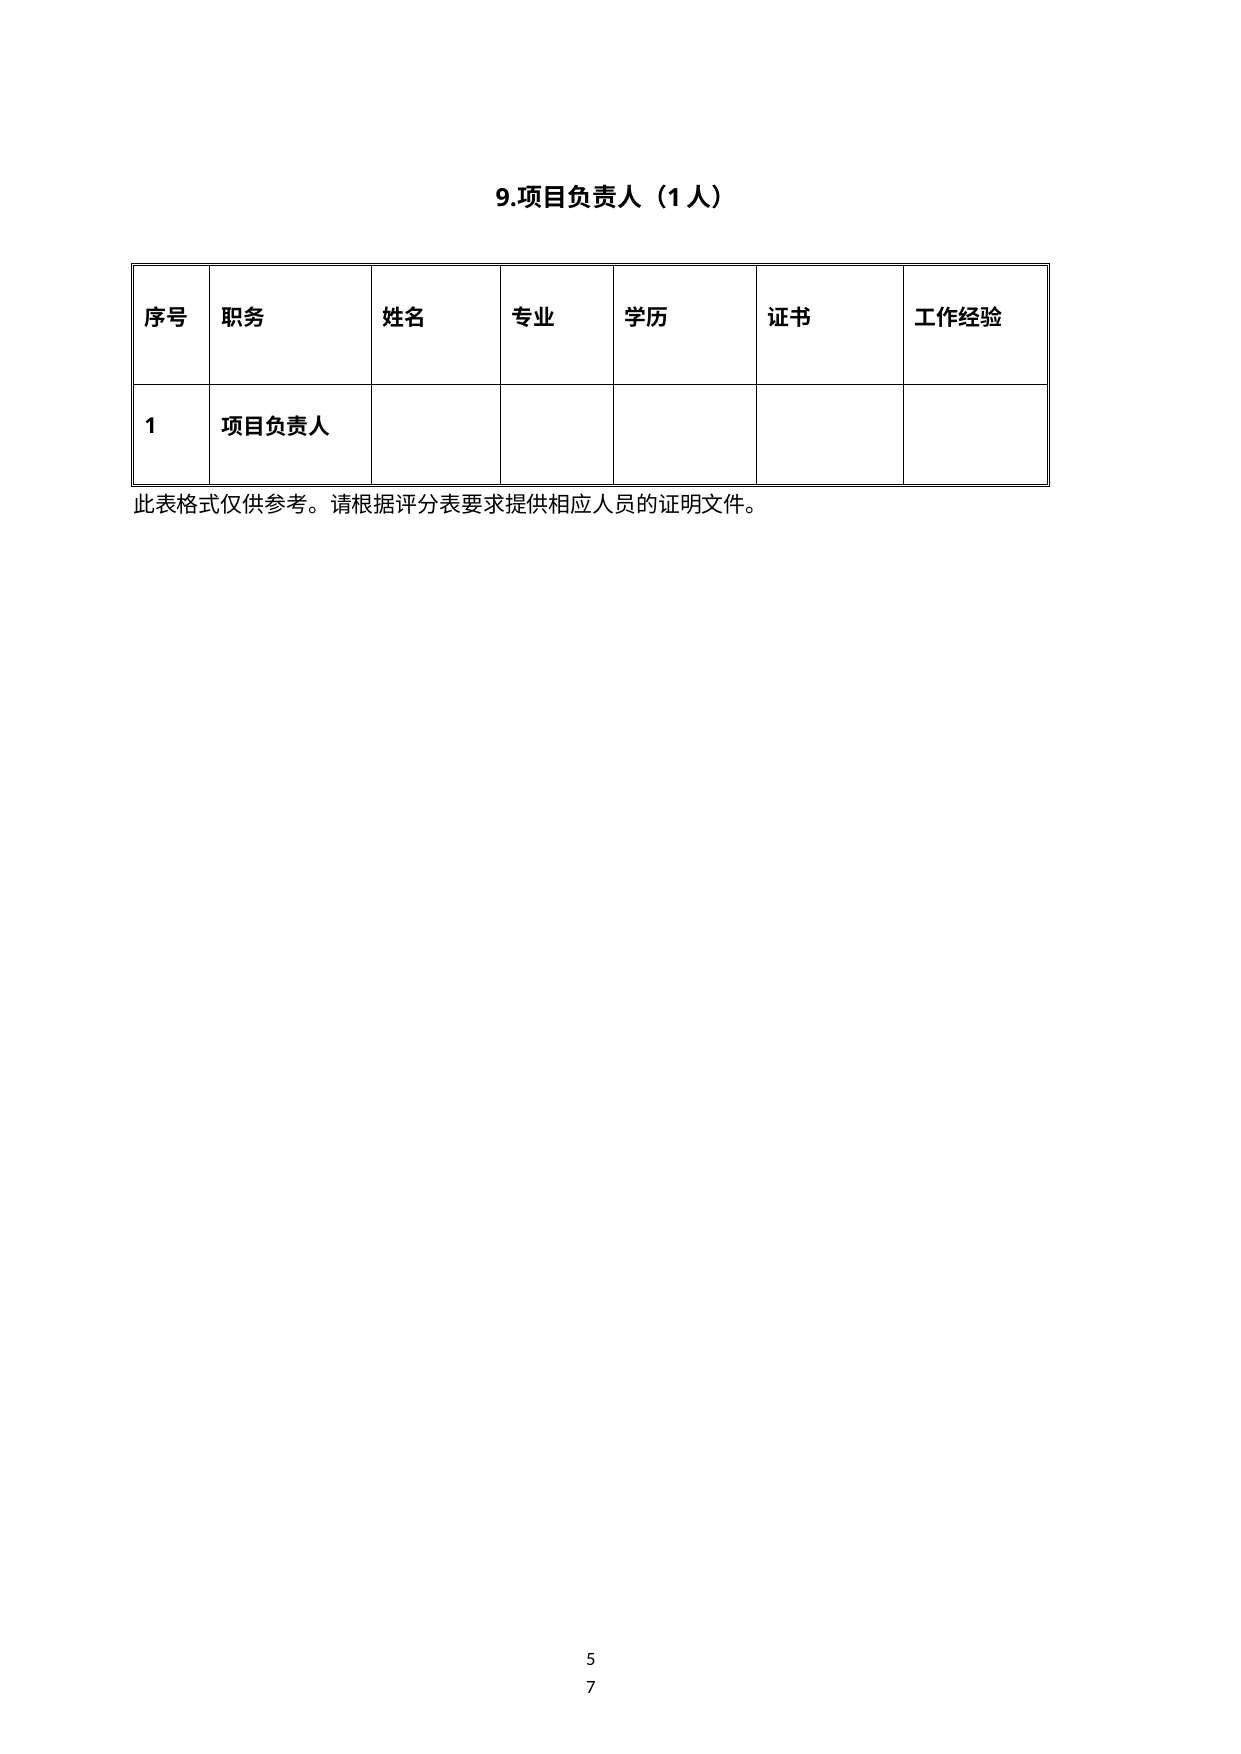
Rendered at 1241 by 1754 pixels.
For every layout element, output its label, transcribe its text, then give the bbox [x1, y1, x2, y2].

table_cell [614, 385, 756, 484]
table_header 专业 [501, 266, 613, 384]
table_header 序号 [134, 266, 209, 384]
table_cell 1 [134, 385, 209, 484]
table_header 工作经验 [904, 266, 1047, 384]
table_header 职务 [210, 266, 371, 384]
table_cell [904, 385, 1047, 484]
table_header 学历 [614, 266, 756, 384]
subtitle 9.项目负责人（1人） [133, 177, 1048, 213]
table_cell 项目负责人 [210, 385, 371, 484]
table_header 证书 [757, 266, 903, 384]
table_cell [757, 385, 903, 484]
text 此表格式仅供参考。请根据评分表要求提供相应人员的证明文件。 [133, 487, 1048, 518]
table_cell [501, 385, 613, 484]
table_cell [372, 385, 500, 484]
table_header 姓名 [372, 266, 500, 384]
